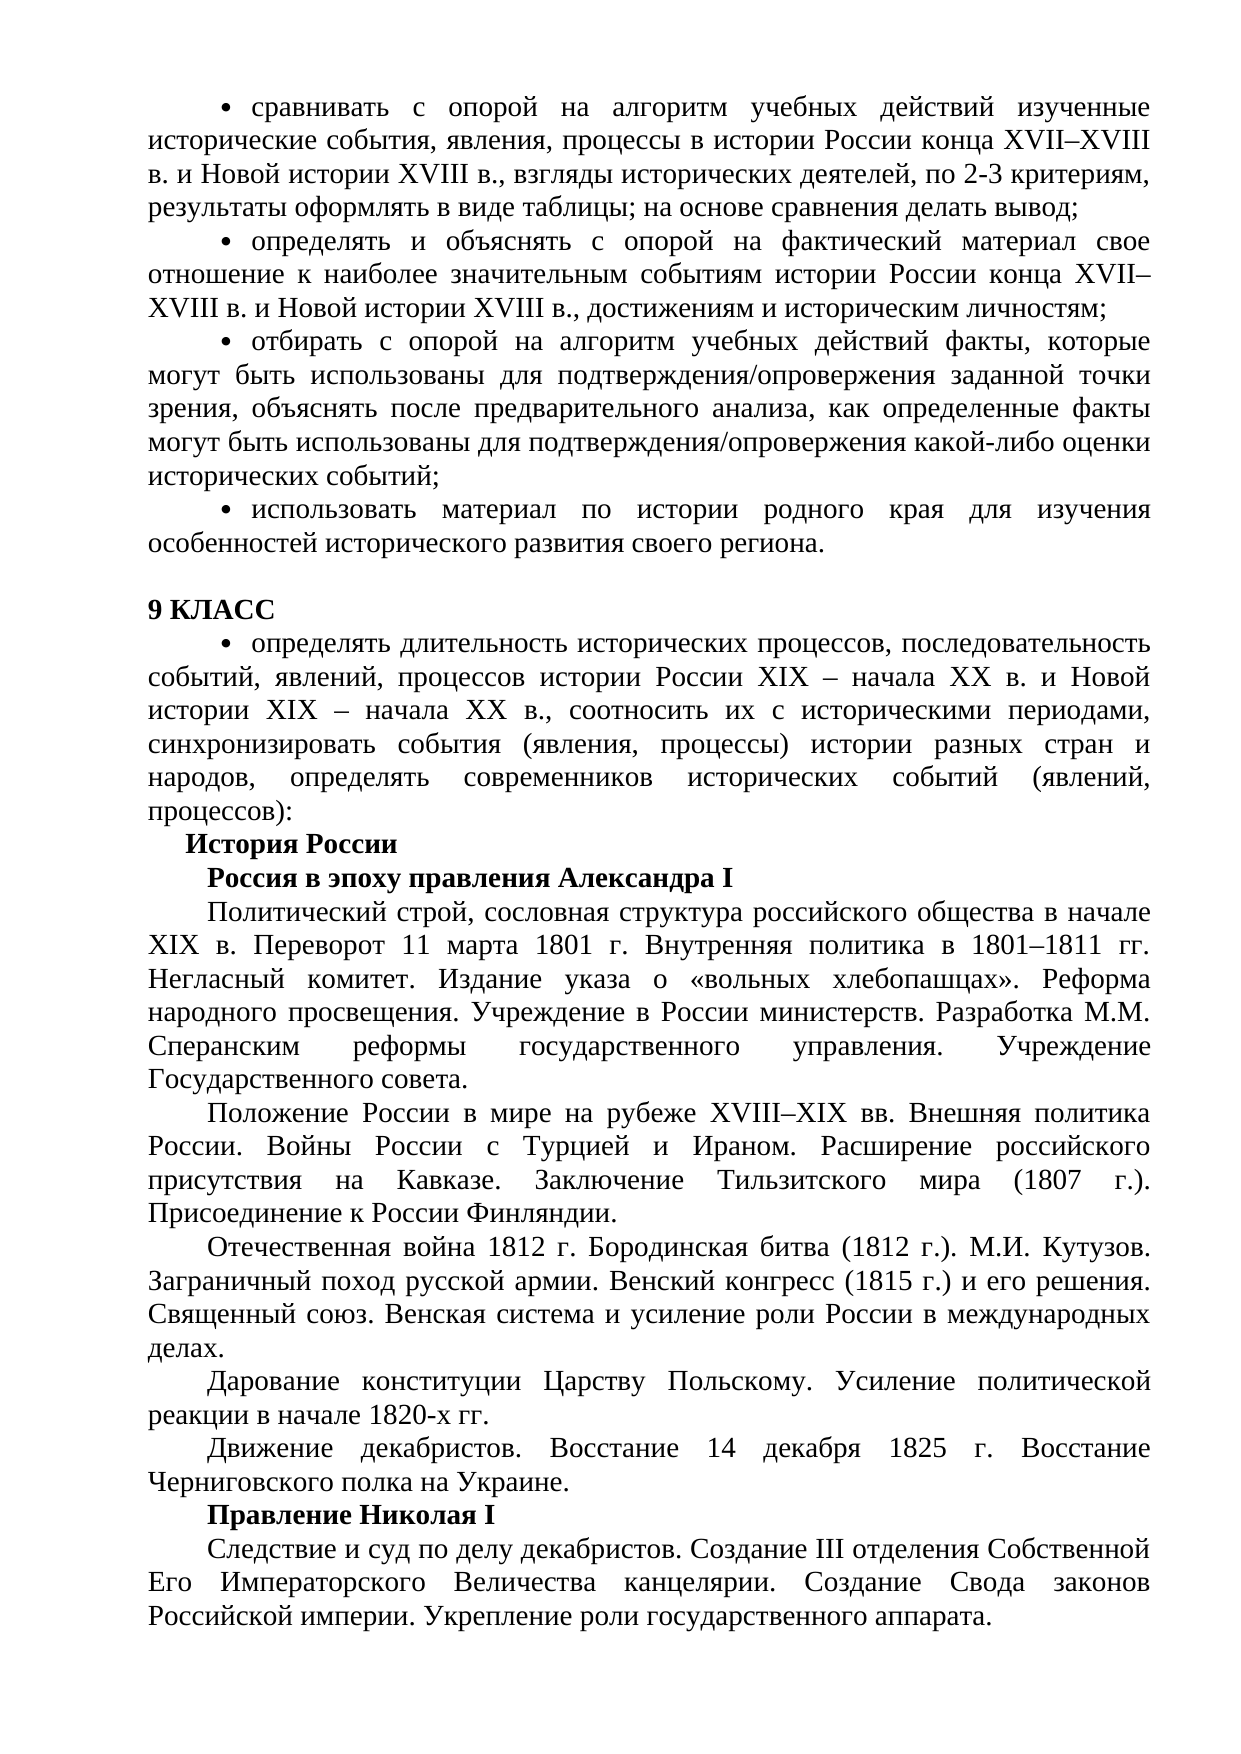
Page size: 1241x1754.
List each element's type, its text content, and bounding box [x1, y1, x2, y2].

text Дарование конституции Царству Польскому. Усиление политической реакции в начале 1820-х гг. [148, 1363, 1152, 1430]
text Россия в эпоху правления Александра I [148, 860, 1152, 894]
list сравнивать с опорой на алгоритм учебных действий изученные исторические события, явления, процессы в истории России конца XVII–XVIII в. и Новой истории XVIII в., взгляды исторических деятелей, по 2-3 критериям, результаты оформлять в виде таблицы; на основе сравнения делать вывод; [148, 89, 1152, 223]
text Движение декабристов. Восстание 14 декабря 1825 г. Восстание Черниговского полка на Украине. [148, 1430, 1152, 1497]
text Положение России в мире на рубеже XVIII–XIX вв. Внешняя политика России. Войны России с Турцией и Ираном. Расширение российского присутствия на Кавказе. Заключение Тильзитского мира (1807 г.). Присоединение к России Финляндии. [148, 1095, 1152, 1229]
text Следствие и суд по делу декабристов. Создание III отделения Собственной Его Императорского Величества канцелярии. Создание Свода законов Российской империи. Укрепление роли государственного аппарата. [148, 1531, 1152, 1632]
list отбирать с опорой на алгоритм учебных действий факты, которые могут быть использованы для подтверждения/опровержения заданной точки зрения, объяснять после предварительного анализа, как определенные факты могут быть использованы для подтверждения/опровержения какой-либо оценки исторических событий; [148, 323, 1152, 491]
list определять длительность исторических процессов, последовательность событий, явлений, процессов истории России XIX – начала XX в. и Новой истории XIX – начала XX в., соотносить их с историческими периодами, синхронизировать события (явления, процессы) истории разных стран и народов, определять современников исторических событий (явлений, процессов): [148, 625, 1152, 827]
text Отечественная война 1812 г. Бородинская битва (1812 г.). М.И. Кутузов. Заграничный поход русской армии. Венский конгресс (1815 г.) и его решения. Священный союз. Венская система и усиление роли России в международных делах. [148, 1229, 1152, 1363]
text 9 КЛАСС [148, 592, 1152, 625]
text История России [185, 827, 1152, 860]
text Правление Николая I [148, 1497, 1152, 1531]
list определять и объяснять с опорой на фактический материал свое отношение к наиболее значительным событиям истории России конца XVII–XVIII в. и Новой истории XVIII в., достижениям и историческим личностям; [148, 223, 1152, 323]
text Политический строй, сословная структура российского общества в начале XIX в. Переворот 11 марта 1801 г. Внутренняя политика в 1801–1811 гг. Негласный комитет. Издание указа о «вольных хлебопашцах». Реформа народного просвещения. Учреждение в России министерств. Разработка М.М. Сперанским реформы государственного управления. Учреждение Государственного совета. [148, 894, 1152, 1095]
list использовать материал по истории родного края для изучения особенностей исторического развития своего региона. [148, 491, 1152, 558]
